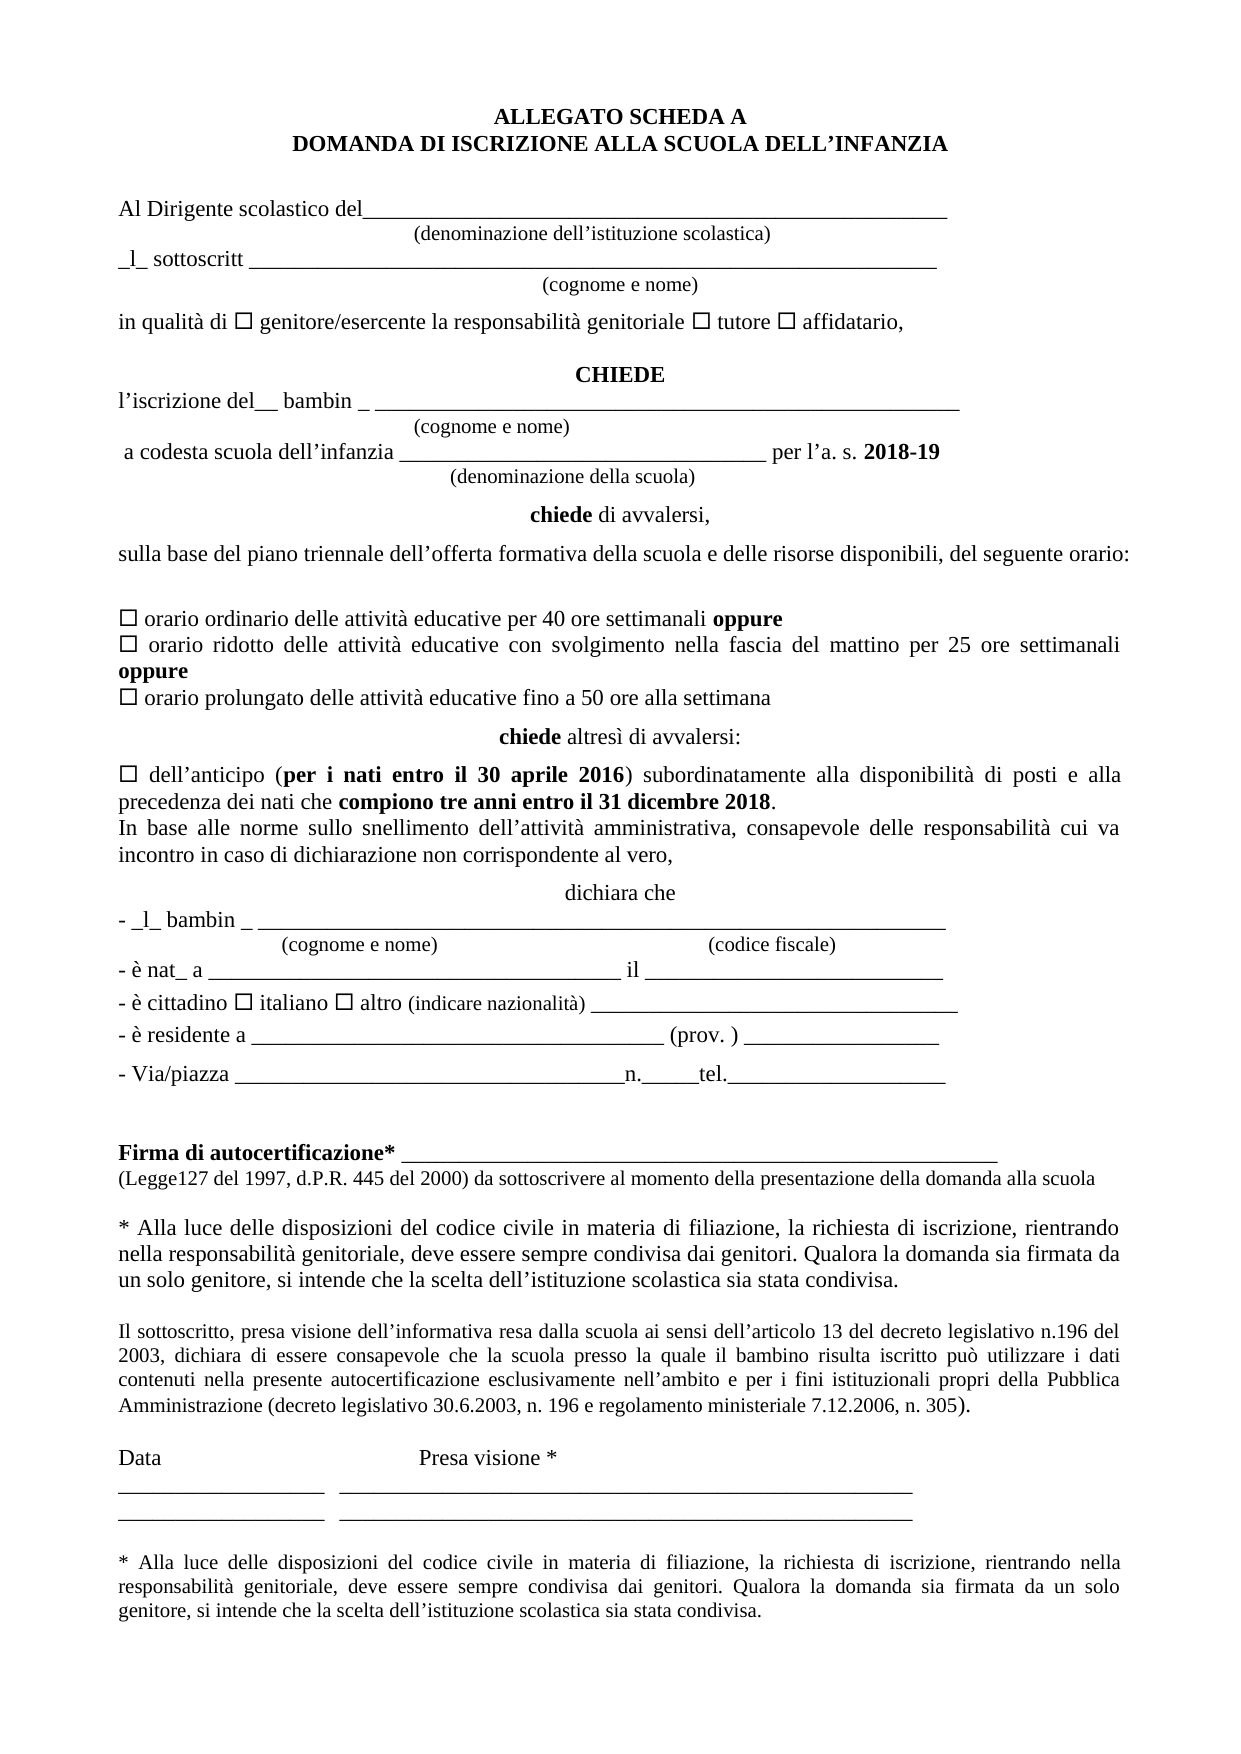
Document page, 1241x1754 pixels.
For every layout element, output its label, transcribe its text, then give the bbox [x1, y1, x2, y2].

text CHIEDE [118, 361, 1122, 387]
text (cognome e nome) [118, 272, 1122, 296]
text __________________ __________________________________________________ [118, 1497, 1122, 1523]
text (cognome e nome) [340, 414, 1122, 438]
text orario ridotto delle attività educative con svolgimento nella fascia del mattino per 25 ore settimanali oppure [118, 631, 1122, 684]
text Data Presa visione * [118, 1444, 1122, 1471]
text - è residente a ____________________________________ (prov. ) _________________ [118, 1021, 1122, 1048]
text - Via/piazza __________________________________n._____tel.___________________ [118, 1060, 1122, 1087]
text (cognome e nome) (codice fiscale) [192, 932, 1122, 956]
text orario ordinario delle attività educative per 40 ore settimanali oppure [118, 605, 1122, 631]
text orario prolungato delle attività educative fino a 50 ore alla settimana [118, 684, 1122, 710]
text sulla base del piano triennale dell’offerta formativa della scuola e delle risorse disponibili, del seguente orario: [118, 539, 1137, 566]
text (Legge127 del 1997, d.P.R. 445 del 2000) da sottoscrivere al momento della presentazione della domanda alla scuola [118, 1166, 1122, 1190]
text l’iscrizione del__ bambin _ ___________________________________________________ [118, 387, 1122, 414]
text chiede altresì di avvalersi: [118, 723, 1122, 749]
text - è nat_ a ____________________________________ il __________________________ [118, 956, 1122, 983]
text ALLEGATO SCHEDA A [118, 103, 1122, 130]
text Firma di autocertificazione* ____________________________________________________ [118, 1139, 1122, 1166]
text DOMANDA DI ISCRIZIONE ALLA SCUOLA DELL’INFANZIA [118, 130, 1122, 156]
text dichiara che [118, 879, 1122, 906]
text a codesta scuola dell’infanzia ________________________________ per l’a. s. 2018-19 [118, 438, 1122, 464]
text - è cittadino italiano altro (indicare nazionalità) ________________________________ [118, 989, 1122, 1015]
text dell’anticipo (per i nati entro il 30 aprile 2016) subordinatamente alla disponibilità di posti e alla precedenza dei nati che compiono tre anni entro il 31 dicembre 2018. [118, 762, 1122, 814]
text _l_ sottoscritt ____________________________________________________________ [118, 245, 1122, 272]
text * Alla luce delle disposizioni del codice civile in materia di filiazione, la richiesta di iscrizione, rientrando nella responsabilità genitoriale, deve essere sempre condivisa dai genitori. Qualora la domanda sia firmata da un solo genitore, si intende che la scelta dell’istituzione scolastica sia stata condivisa. [118, 1549, 1122, 1622]
text (denominazione della scuola) [413, 464, 1122, 488]
text In base alle norme sullo snellimento dell’attività amministrativa, consapevole delle responsabilità cui va incontro in caso di dichiarazione non corrispondente al vero, [118, 814, 1122, 867]
text Al Dirigente scolastico del___________________________________________________ [118, 195, 1122, 221]
text in qualità di genitore/esercente la responsabilità genitoriale tutore affidatario, [118, 308, 1122, 335]
text chiede di avvalersi, [118, 501, 1122, 527]
text - _l_ bambin _ ____________________________________________________________ [118, 906, 1122, 932]
text __________________ __________________________________________________ [118, 1471, 1122, 1497]
text * Alla luce delle disposizioni del codice civile in materia di filiazione, la richiesta di iscrizione, rientrando nella responsabilità genitoriale, deve essere sempre condivisa dai genitori. Qualora la domanda sia firmata da un solo genitore, si intende che la scelta dell’istituzione scolastica sia stata condivisa. [118, 1214, 1122, 1293]
text (denominazione dell’istituzione scolastica) [340, 221, 1122, 245]
text Il sottoscritto, presa visione dell’informativa resa dalla scuola ai sensi dell’articolo 13 del decreto legislativo n.196 del 2003, dichiara di essere consapevole che la scuola presso la quale il bambino risulta iscritto può utilizzare i dati contenuti nella presente autocertificazione esclusivamente nell’ambito e per i fini istituzionali propri della Pubblica Amministrazione (decreto legislativo 30.6.2003, n. 196 e regolamento ministeriale 7.12.2006, n. 305). [118, 1319, 1122, 1418]
